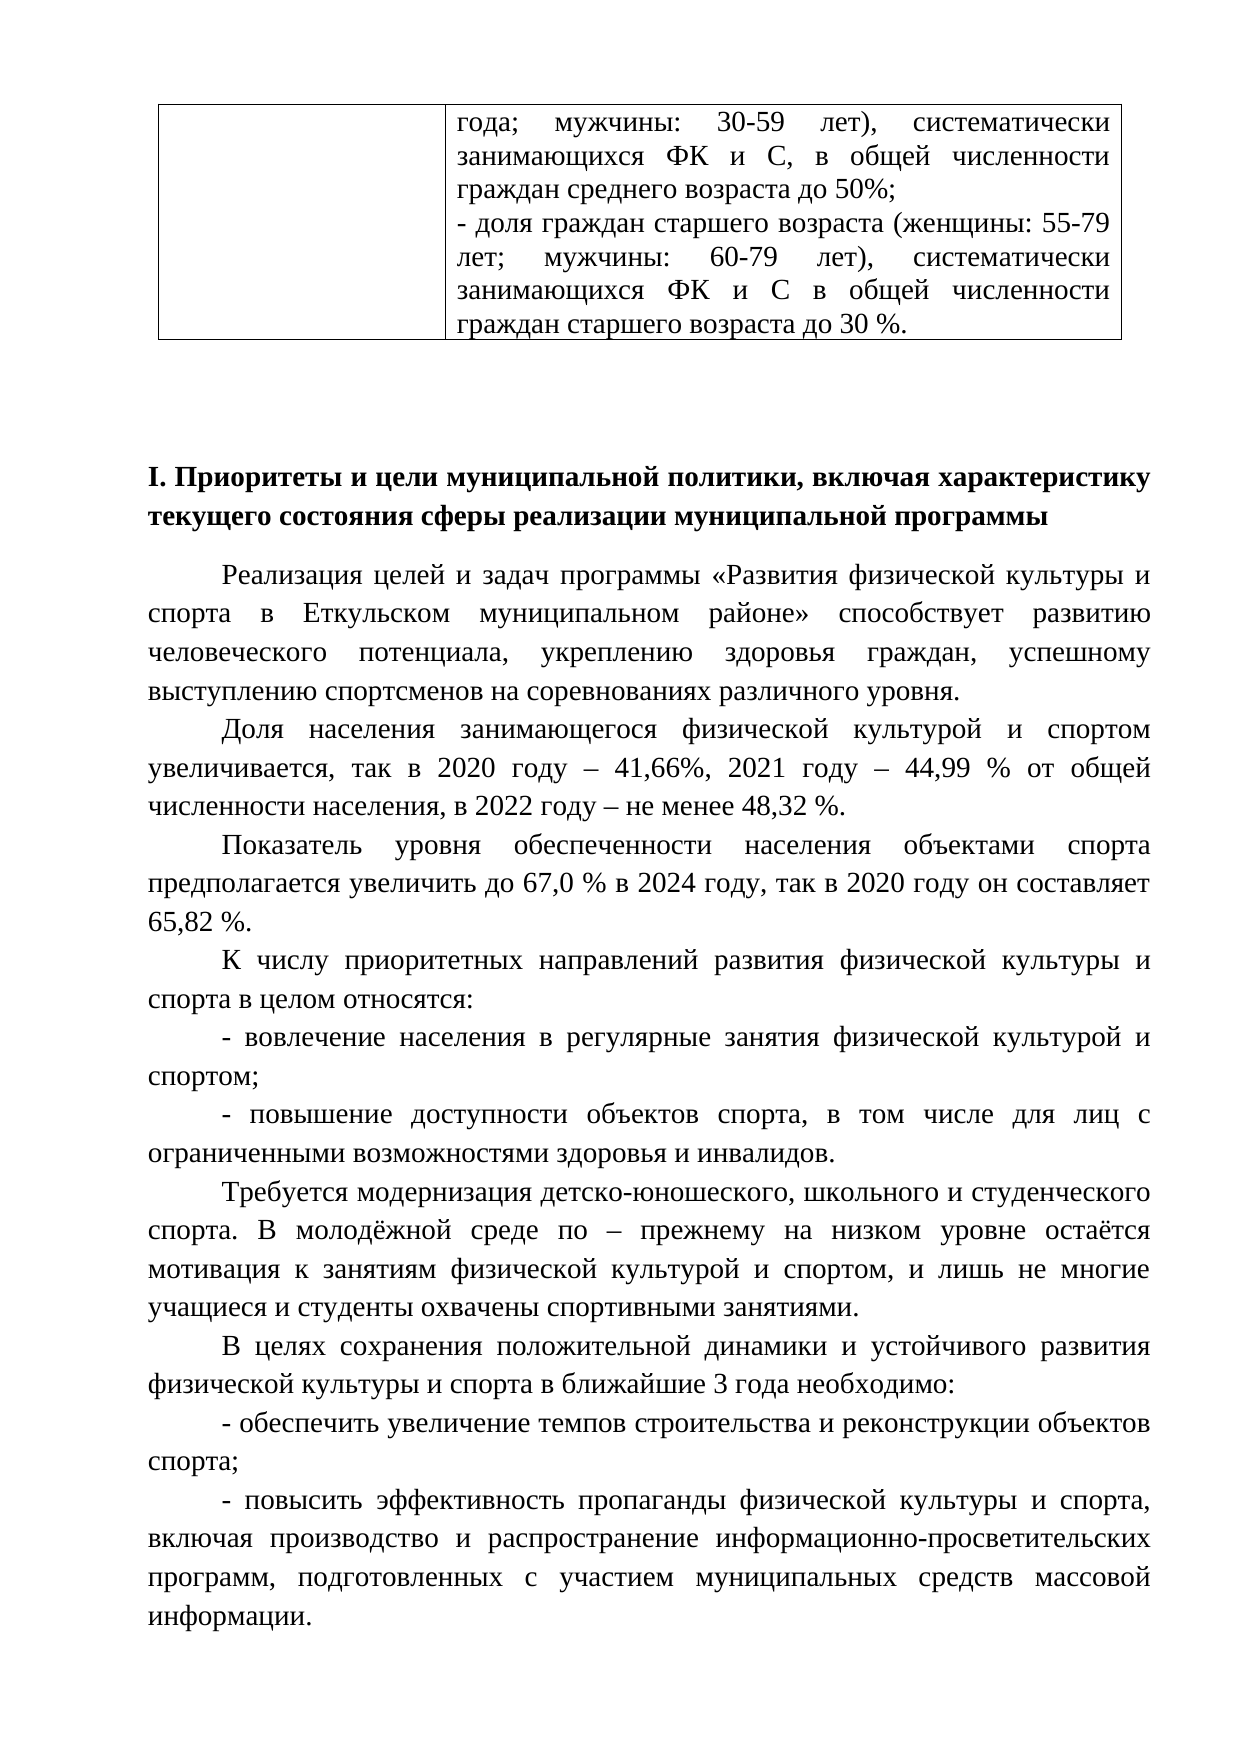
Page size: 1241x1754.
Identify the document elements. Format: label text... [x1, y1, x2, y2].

text - повысить эффективность пропаганды физической культуры и спорта, включая производство и распространение информационно-просветительских программ, подготовленных с участием муниципальных средств массовой информации. [148, 1482, 1152, 1631]
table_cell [446, 105, 1121, 339]
text Доля населения занимающегося физической культурой и спортом увеличивается, так в 2020 году – 41,66%, 2021 году – 44,99 % от общей численности населения, в 2022 году – не менее 48,32 %. [148, 711, 1152, 822]
text Требуется модернизация детско-юношеского, школьного и студенческого спорта. В молодёжной среде по – прежнему на низком уровне остаётся мотивация к занятиям физической культурой и спортом, и лишь не многие учащиеся и студенты охвачены спортивными занятиями. [148, 1174, 1152, 1323]
text Показатель уровня обеспеченности населения объектами спорта предполагается увеличить до 67,0 % в 2024 году, так в 2020 году он составляет 65,82 %. [148, 827, 1152, 937]
text - обеспечить увеличение темпов строительства и реконструкции объектов спорта; [148, 1405, 1152, 1477]
text Реализация целей и задач программы «Развития физической культуры и спорта в Еткульском муниципальном районе» способствует развитию человеческого потенциала, укреплению здоровья граждан, успешному выступлению спортсменов на соревнованиях различного уровня. [148, 557, 1152, 706]
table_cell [159, 105, 445, 339]
text I. Приоритеты и цели муниципальной политики, включая характеристику текущего состояния сферы реализации муниципальной программы [148, 459, 1152, 531]
text - повышение доступности объектов спорта, в том числе для лиц с ограниченными возможностями здоровья и инвалидов. [148, 1097, 1152, 1169]
text - вовлечение населения в регулярные занятия физической культурой и спортом; [148, 1019, 1152, 1092]
text В целях сохранения положительной динамики и устойчивого развития физической культуры и спорта в ближайшие 3 года необходимо: [148, 1328, 1152, 1400]
text К числу приоритетных направлений развития физической культуры и спорта в целом относятся: [148, 942, 1152, 1014]
